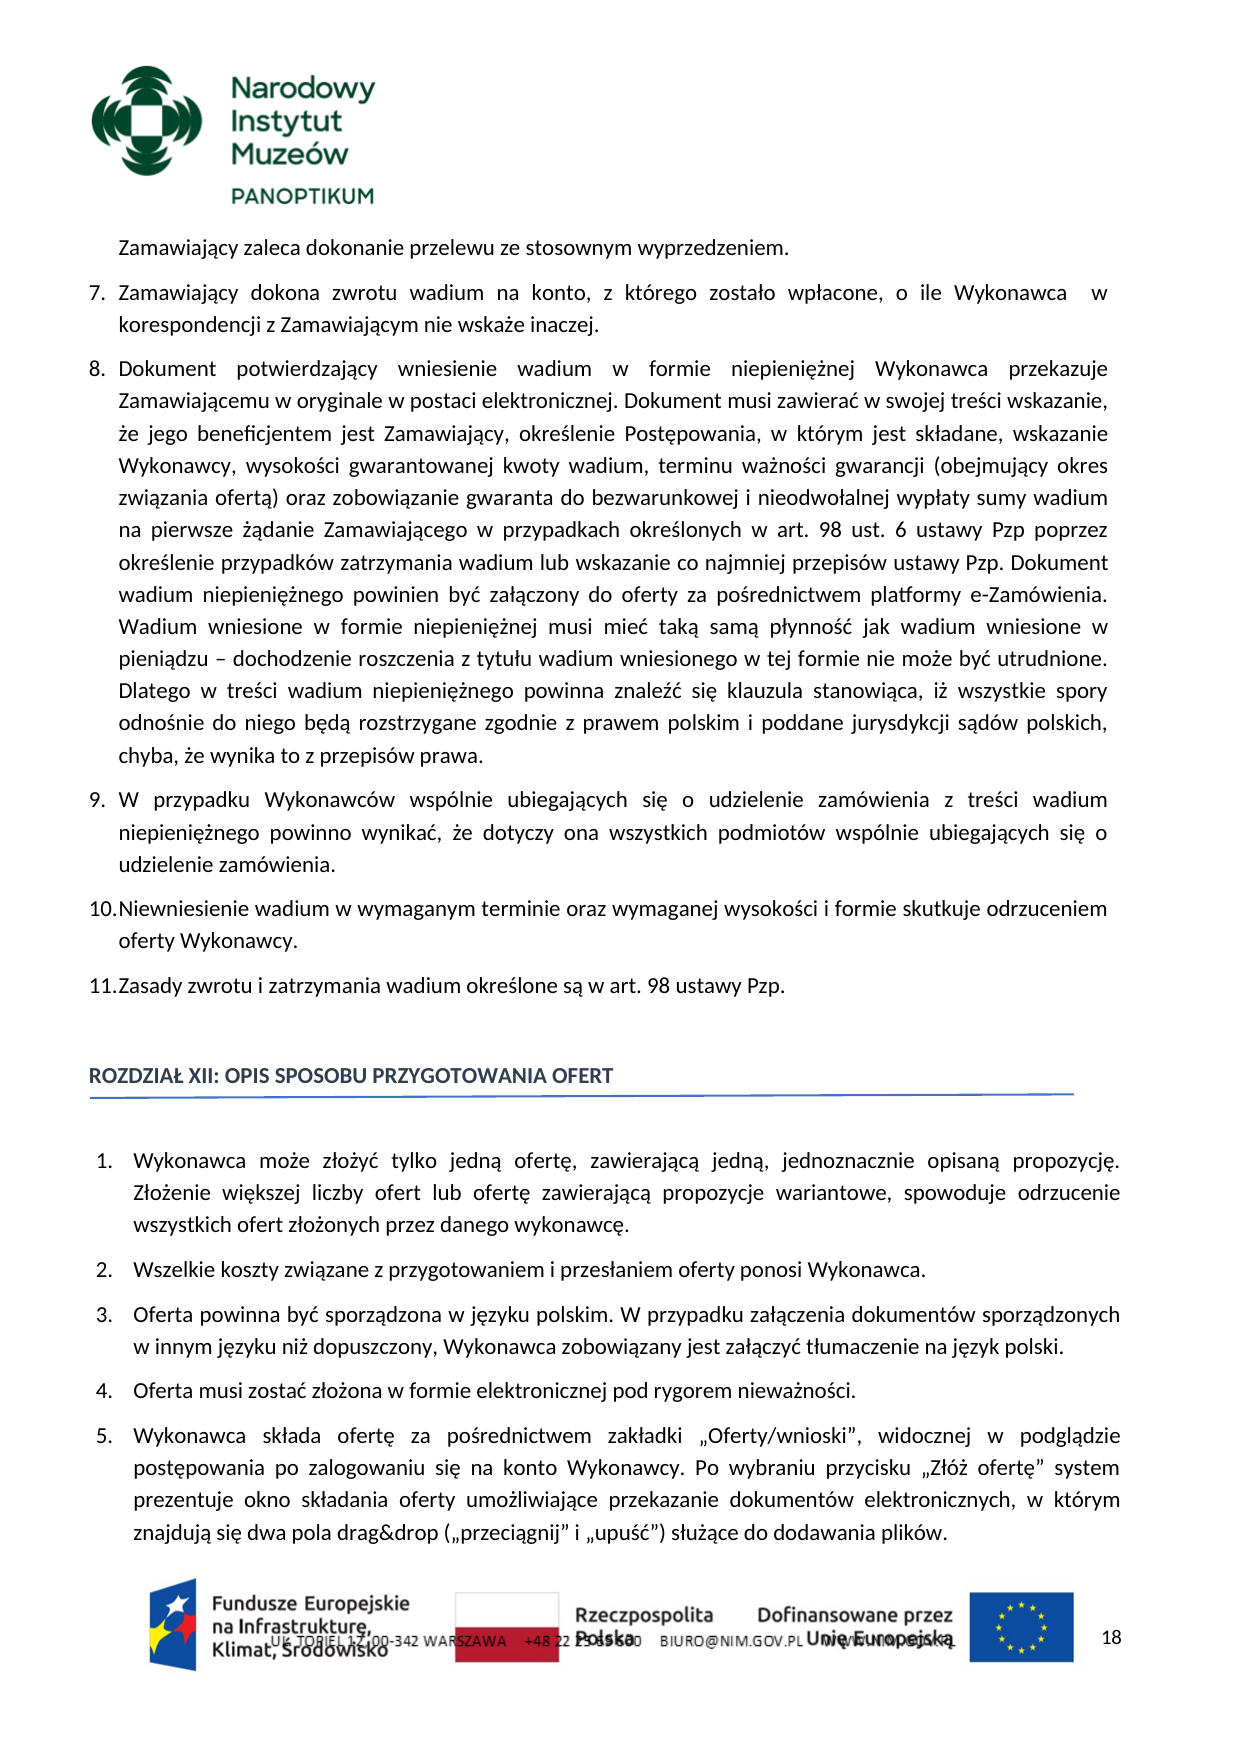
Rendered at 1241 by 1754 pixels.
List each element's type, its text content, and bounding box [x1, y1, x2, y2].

subtitle ROZDZIAŁ XII: OPIS SPOSOBU PRZYGOTOWANIA OFERT [89, 1061, 1122, 1089]
list Wykonawca może złożyć tylko jedną ofertę, zawierającą jedną, jednoznacznie opisaną propozycję. Złożenie większej liczby ofert lub ofertę zawierającą propozycje wariantowe, spowoduje odrzucenie wszystkich ofert złożonych przez danego wykonawcę. [96, 1146, 1122, 1238]
list Niewniesienie wadium w wymaganym terminie oraz wymaganej wysokości i formie skutkuje odrzuceniem oferty Wykonawcy. [89, 894, 1110, 955]
list Dokument potwierdzający wniesienie wadium w formie niepieniężnej Wykonawca przekazuje Zamawiającemu w oryginale w postaci elektronicznej. Dokument musi zawierać w swojej treści wskazanie, że jego beneficjentem jest Zamawiający, określenie Postępowania, w którym jest składane, wskazanie Wykonawcy, wysokości gwarantowanej kwoty wadium, terminu ważności gwarancji (obejmujący okres związania ofertą) oraz zobowiązanie gwaranta do bezwarunkowej i nieodwołalnej wypłaty sumy wadium na pierwsze żądanie Zamawiającego w przypadkach określonych w art. 98 ust. 6 ustawy Pzp poprzez określenie przypadków zatrzymania wadium lub wskazanie co najmniej przepisów ustawy Pzp. Dokument wadium niepieniężnego powinien być załączony do oferty za pośrednictwem platformy e-Zamówienia. Wadium wniesione w formie niepieniężnej musi mieć taką samą płynność jak wadium wniesione w pieniądzu – dochodzenie roszczenia z tytułu wadium wniesionego w tej formie nie może być utrudnione. Dlatego w treści wadium niepieniężnego powinna znaleźć się klauzula stanowiąca, iż wszystkie spory odnośnie do niego będą rozstrzygane zgodnie z prawem polskim i poddane jurysdykcji sądów polskich, chyba, że wynika to z przepisów prawa. [89, 354, 1110, 769]
list W przypadku Wykonawców wspólnie ubiegających się o udzielenie zamówienia z treści wadium niepieniężnego powinno wynikać, że dotyczy ona wszystkich podmiotów wspólnie ubiegających się o udzielenie zamówienia. [89, 785, 1110, 878]
list Zasady zwrotu i zatrzymania wadium określone są w art. 98 ustawy Pzp. [89, 971, 1110, 999]
list Oferta powinna być sporządzona w języku polskim. W przypadku załączenia dokumentów sporządzonych w innym języku niż dopuszczony, Wykonawca zobowiązany jest załączyć tłumaczenie na język polski. [96, 1300, 1122, 1360]
list Wszelkie koszty związane z przygotowaniem i przesłaniem oferty ponosi Wykonawca. [96, 1255, 1122, 1283]
picture [88, 65, 379, 206]
list Oferta musi zostać złożona w formie elektronicznej pod rygorem nieważności. [96, 1377, 1122, 1404]
list Wykonawca składa ofertę za pośrednictwem zakładki „Oferty/wnioski”, widocznej w podglądzie postępowania po zalogowaniu się na konto Wykonawcy. Po wybraniu przycisku „Złóż ofertę” system prezentuje okno składania oferty umożliwiające przekazanie dokumentów elektronicznych, w którym znajdują się dwa pola drag&drop („przeciągnij” i „upuść”) służące do dodawania plików. [96, 1421, 1122, 1546]
list Zamawiający dokona zwrotu wadium na konto, z którego zostało wpłacone, o ile Wykonawca w korespondencji z Zamawiającym nie wskaże inaczej. [89, 278, 1110, 338]
picture [14, 1557, 1213, 1687]
